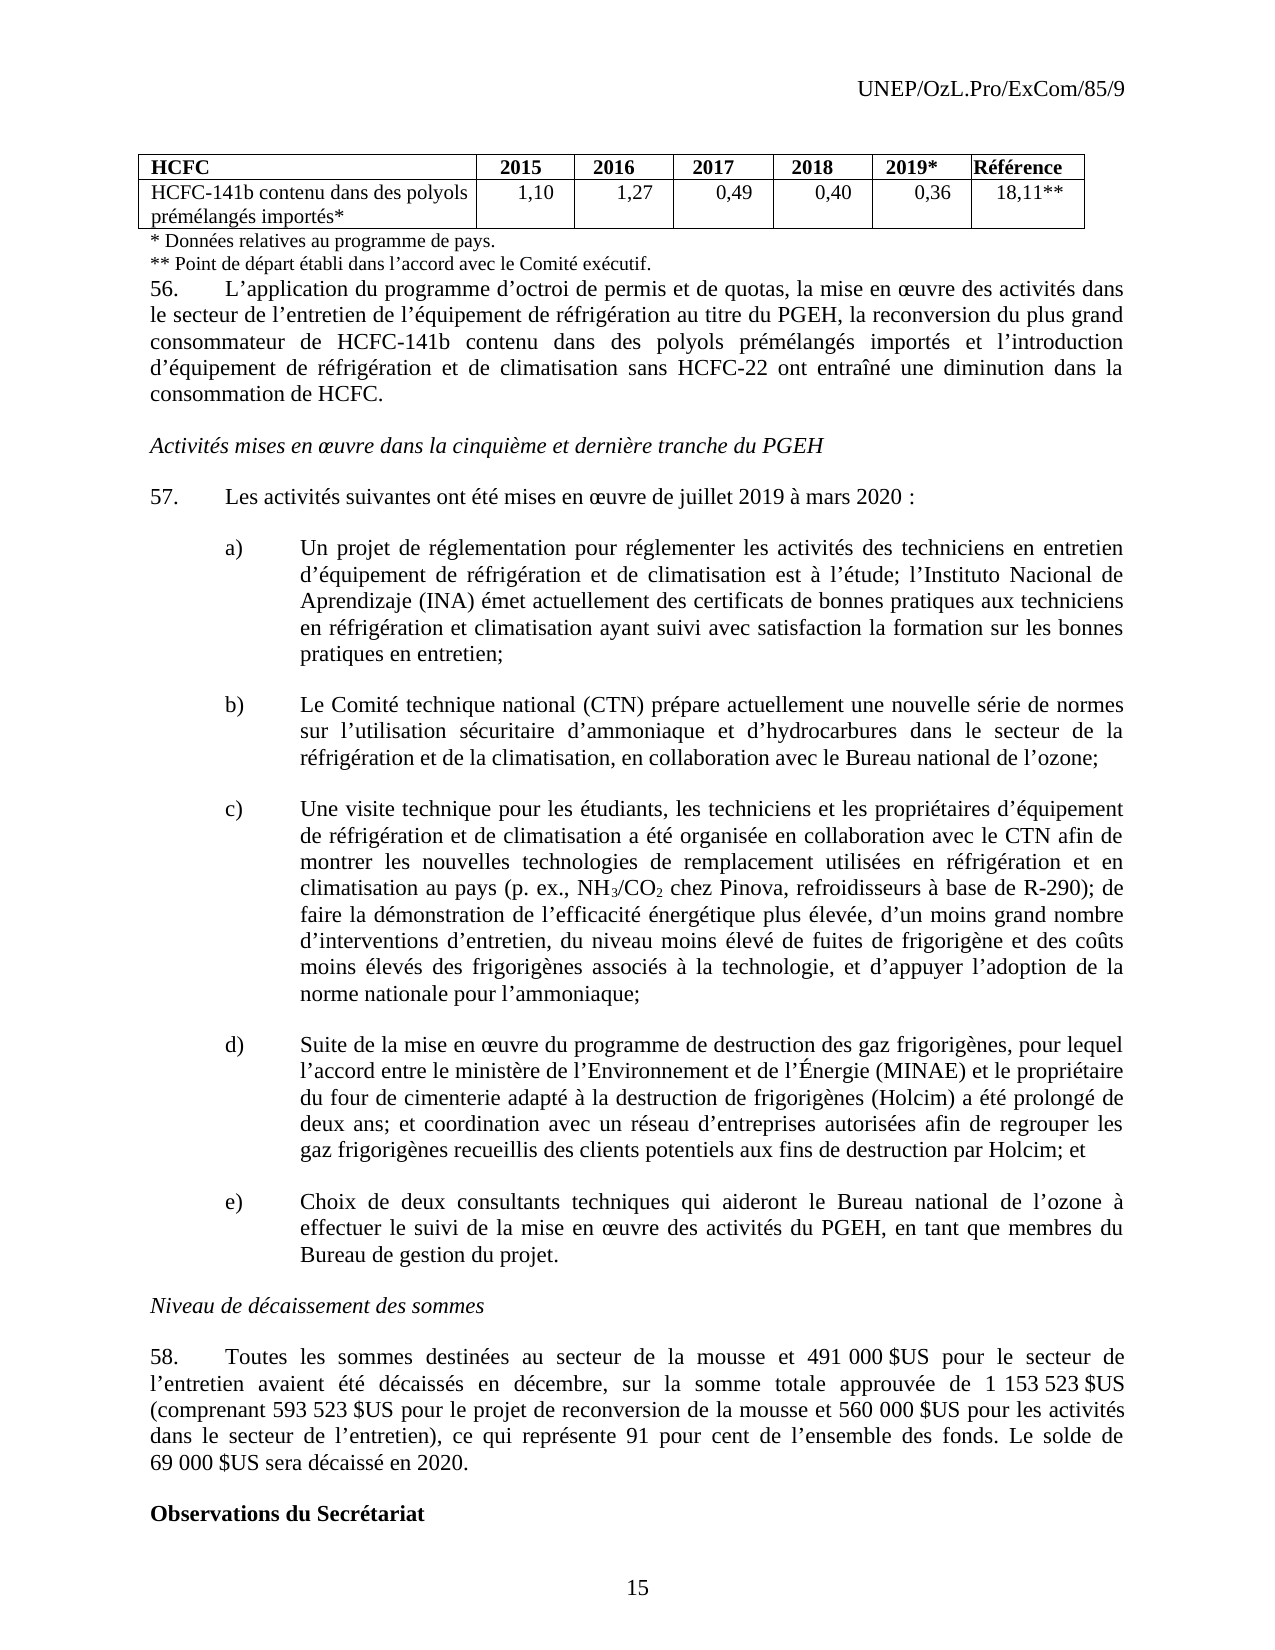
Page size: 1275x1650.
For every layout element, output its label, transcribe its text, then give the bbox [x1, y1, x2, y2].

table_header Référence [972, 155, 1084, 179]
list Suite de la mise en œuvre du programme de destruction des gaz frigorigènes, pour lequel l’accord entre le ministère de l’Environnement et de l’Énergie (MINAE) et le propriétaire du four de cimenterie adapté à la destruction de frigorigènes (Holcim) a été prolongé de deux ans; et coordination avec un réseau d’entreprises autorisées afin de regrouper les gaz frigorigènes recueillis des clients potentiels aux fins de destruction par Holcim; et [225, 1031, 1125, 1163]
table_cell 1,10 [477, 180, 574, 228]
text Observations du Secrétariat [150, 1500, 1125, 1526]
table_cell 0,49 [674, 180, 773, 228]
table_header 2017 [674, 155, 773, 179]
subtitle Le Comité technique national (CTN) prépare actuellement une nouvelle série de normes sur l’utilisation sécuritaire d’ammoniaque et d’hydrocarbures dans le secteur de la réfrigération et de la climatisation, en collaboration avec le Bureau national de l’ozone; [225, 691, 1125, 770]
table_header 2018 [774, 155, 872, 179]
table_cell 0,36 [873, 180, 971, 228]
table_cell HCFC-141b contenu dans des polyols prémélangés importés* [139, 180, 476, 228]
list Toutes les sommes destinées au secteur de la mousse et 491 000 $US pour le secteur de l’entretien avaient été décaissés en décembre, sur la somme totale approuvée de 1 153 523 $US (comprenant 593 523 $US pour le projet de reconversion de la mousse et 560 000 $US pour les activités dans le secteur de l’entretien), ce qui représente 91 pour cent de l’ensemble des fonds. Le solde de 69 000 $US sera décaissé en 2020. [150, 1343, 1125, 1475]
list Choix de deux consultants techniques qui aideront le Bureau national de l’ozone à effectuer le suivi de la mise en œuvre des activités du PGEH, en tant que membres du Bureau de gestion du projet. [225, 1188, 1125, 1267]
text Niveau de décaissement des sommes [150, 1292, 1125, 1318]
table_header 2019* [873, 155, 971, 179]
table_header 2015 [477, 155, 574, 179]
table_cell 18,11** [972, 180, 1084, 228]
table_cell 0,40 [774, 180, 872, 228]
list Les activités suivantes ont été mises en œuvre de juillet 2019 à mars 2020 : [150, 483, 1125, 509]
list L’application du programme d’octroi de permis et de quotas, la mise en œuvre des activités dans le secteur de l’entretien de l’équipement de réfrigération au titre du PGEH, la reconversion du plus grand consommateur de HCFC-141b contenu dans des polyols prémélangés importés et l’introduction d’équipement de réfrigération et de climatisation sans HCFC-22 ont entraîné une diminution dans la consommation de HCFC. [150, 275, 1125, 407]
text * Données relatives au programme de pays. [150, 229, 1125, 252]
subtitle Un projet de réglementation pour réglementer les activités des techniciens en entretien d’équipement de réfrigération et de climatisation est à l’étude; l’Instituto Nacional de Aprendizaje (INA) émet actuellement des certificats de bonnes pratiques aux techniciens en réfrigération et climatisation ayant suivi avec satisfaction la formation sur les bonnes pratiques en entretien; [225, 534, 1125, 666]
table_header 2016 [575, 155, 673, 179]
text Activités mises en œuvre dans la cinquième et dernière tranche du PGEH [150, 432, 1125, 458]
text ** Point de départ établi dans l’accord avec le Comité exécutif. [150, 252, 1125, 275]
table_header HCFC [139, 155, 476, 179]
list Une visite technique pour les étudiants, les techniciens et les propriétaires d’équipement de réfrigération et de climatisation a été organisée en collaboration avec le CTN afin de montrer les nouvelles technologies de remplacement utilisées en réfrigération et en climatisation au pays (p. ex., NH3/CO2 chez Pinova, refroidisseurs à base de R-290); de faire la démonstration de l’efficacité énergétique plus élevée, d’un moins grand nombre d’interventions d’entretien, du niveau moins élevé de fuites de frigorigène et des coûts moins élevés des frigorigènes associés à la technologie, et d’appuyer l’adoption de la norme nationale pour l’ammoniaque; [225, 795, 1125, 1006]
table_cell 1,27 [575, 180, 673, 228]
